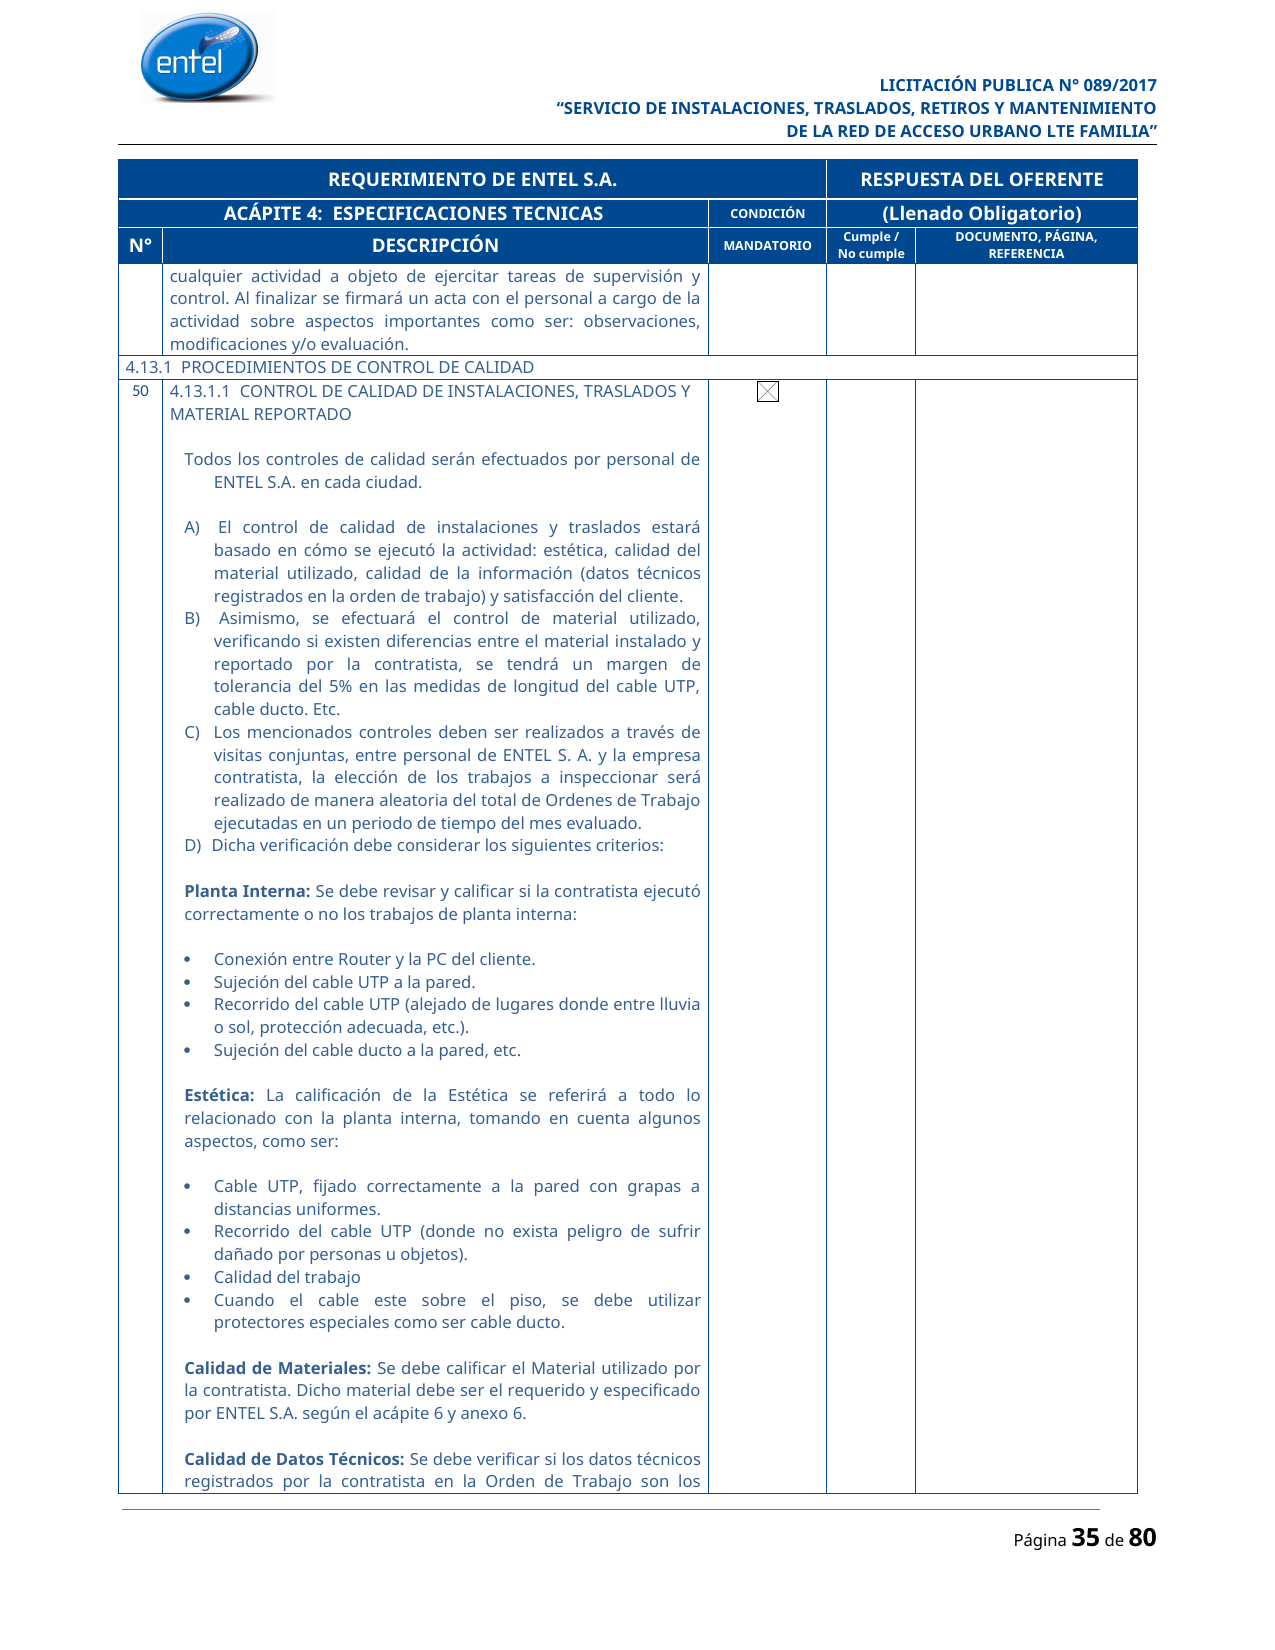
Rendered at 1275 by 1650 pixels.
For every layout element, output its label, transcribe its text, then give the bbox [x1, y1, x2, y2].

table_cell [709, 380, 826, 1492]
table_cell [827, 380, 915, 1492]
table_cell (Llenado Obligatorio) [827, 200, 1137, 227]
table_cell N° [119, 228, 162, 263]
table_cell 49 [119, 264, 162, 355]
table_cell [709, 264, 826, 355]
table_cell CONDICIÓN [709, 200, 826, 227]
table_cell 50 [119, 380, 162, 1492]
table_cell ACÁPITE 4: ESPECIFICACIONES TECNICAS [119, 200, 708, 227]
table_cell DOCUMENTO, PÁGINA, REFERENCIA [916, 228, 1137, 263]
table_header REQUERIMIENTO DE ENTEL S.A. [119, 160, 826, 198]
table_cell 4.13.1 PROCEDIMIENTOS DE CONTROL DE CALIDAD [119, 356, 1137, 379]
picture [140, 11, 276, 103]
table_cell [916, 264, 1137, 355]
table_cell [827, 264, 915, 355]
table_cell DESCRIPCIÓN [163, 228, 708, 263]
table_header RESPUESTA DEL OFERENTE [827, 160, 1137, 198]
table_cell MANDATORIO [709, 228, 826, 263]
table_cell Cumple / No cumple [827, 228, 915, 263]
table_cell [916, 380, 1137, 1492]
